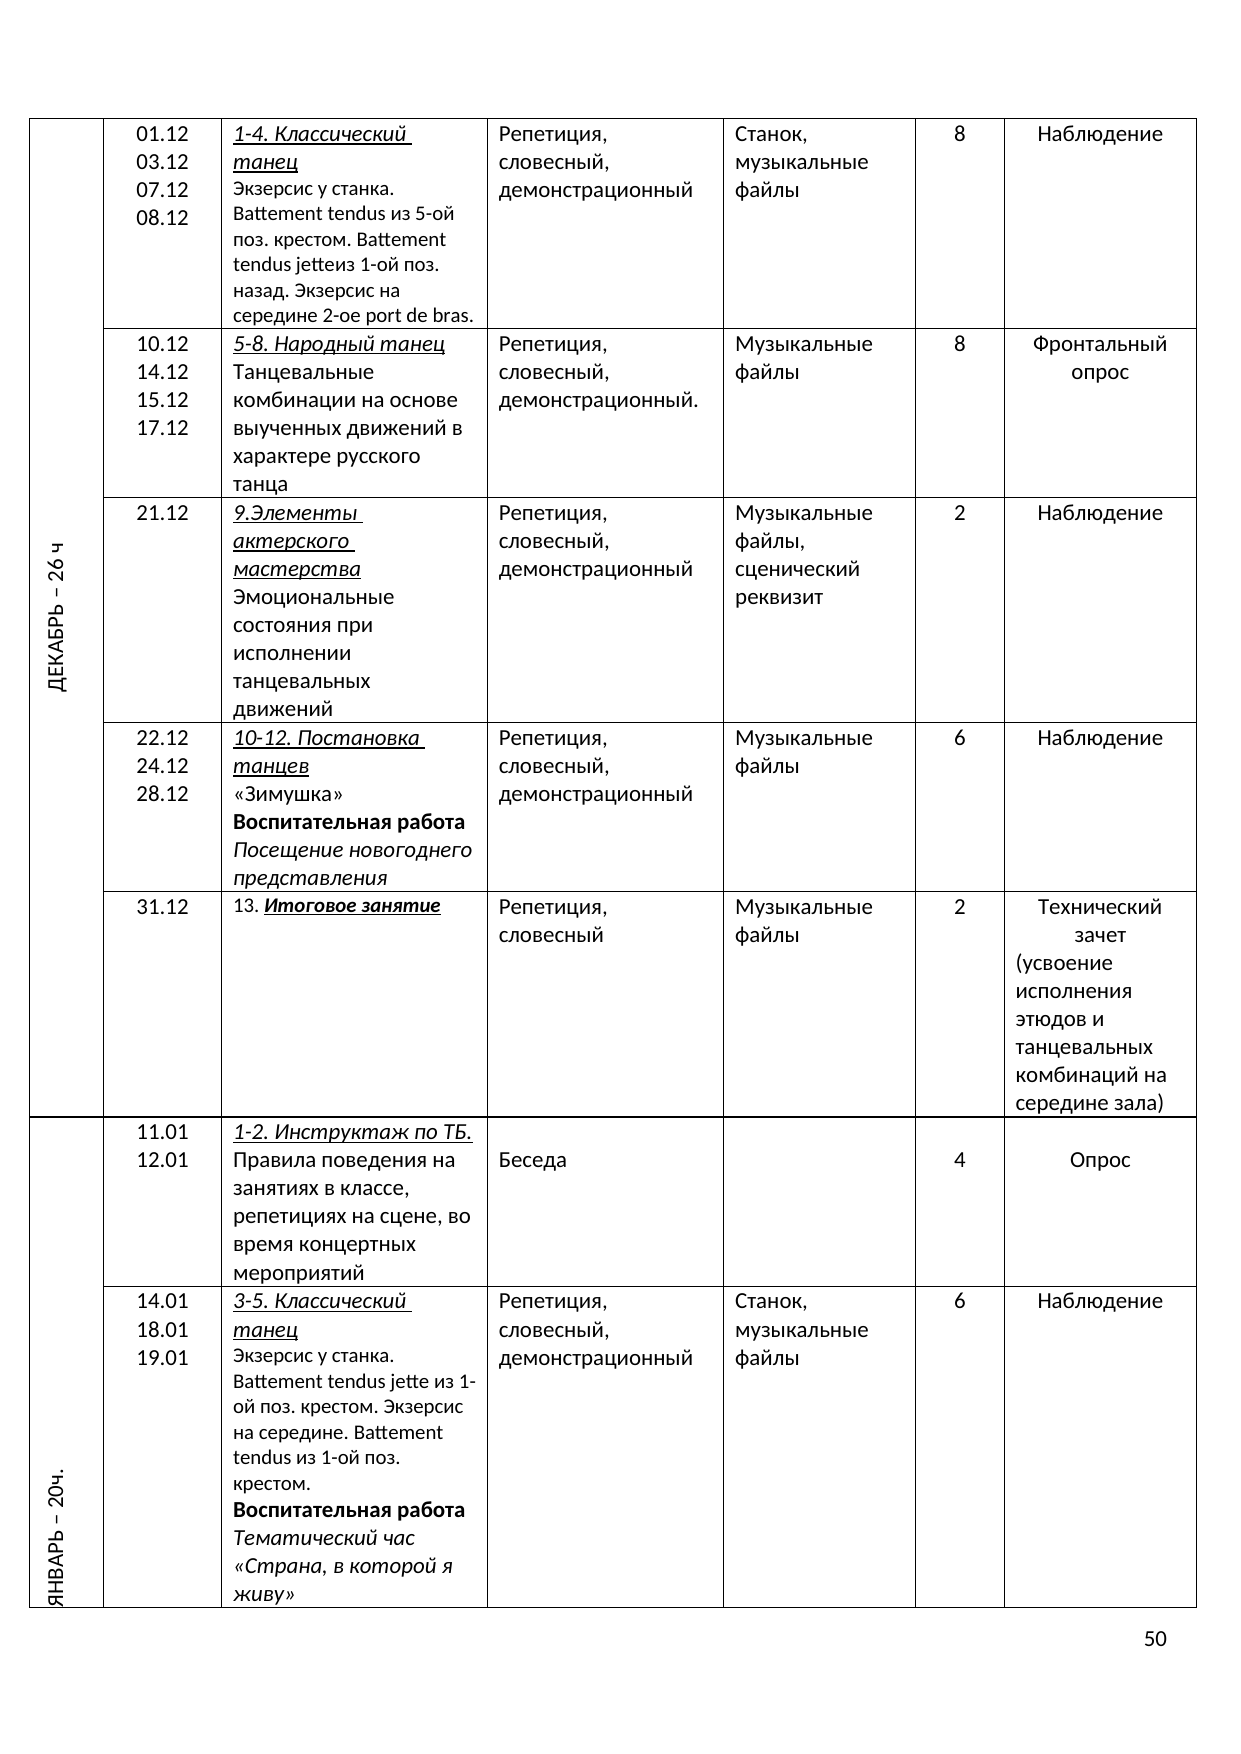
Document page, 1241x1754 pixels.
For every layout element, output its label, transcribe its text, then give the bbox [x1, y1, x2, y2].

table_cell Фронтальный опрос [1005, 329, 1196, 497]
table_cell Наблюдение [1005, 498, 1196, 722]
table_cell Репетиция, словесный, демонстрационный [488, 723, 723, 891]
table_cell 3-5. Классический танец Экзерсис у станка. Battement tendus jette из 1-ой поз. крестом. Экзерсис на середине. Battement tendus из 1-ой поз. крестом. Воспитательная работа Тематический час «Страна, в которой я живу» [222, 1287, 487, 1607]
table_cell 10.12 14.12 15.12 17.12 [104, 329, 221, 497]
table_cell Беседа [488, 1118, 723, 1286]
table_cell Музыкальные файлы [724, 892, 915, 1116]
table_cell 01.12 03.12 07.12 08.12 [104, 119, 221, 328]
table_cell Репетиция, словесный, демонстрационный [488, 498, 723, 722]
table_cell 21.12 [104, 498, 221, 722]
table_cell Опрос [1005, 1118, 1196, 1286]
table_cell 4 [916, 1118, 1004, 1286]
table_cell [724, 1118, 915, 1286]
table_cell Станок, музыкальные файлы [724, 119, 915, 328]
table_cell 31.12 [104, 892, 221, 1116]
table_cell ДЕКАБРЬ – 26 ч [30, 119, 103, 1116]
table_cell Наблюдение [1005, 1287, 1196, 1607]
table_cell 6 [916, 1287, 1004, 1607]
table_cell 5-8. Народный танец Танцевальные комбинации на основе выученных движений в характере русского танца [222, 329, 487, 497]
table_cell 2 [916, 892, 1004, 1116]
table_cell 2 [916, 498, 1004, 722]
table_cell 9.Элементы актерского мастерства Эмоциональные состояния при исполнении танцевальных движений [222, 498, 487, 722]
table_cell Музыкальные файлы [724, 329, 915, 497]
table_cell Технический зачет (усвоение исполнения этюдов и танцевальных комбинаций на середине зала) [1005, 892, 1196, 1116]
table_cell 8 [916, 329, 1004, 497]
table_cell 1-2. Инструктаж по ТБ. Правила поведения на занятиях в классе, репетициях на сцене, во время концертных мероприятий [222, 1118, 487, 1286]
table_cell Репетиция, словесный [488, 892, 723, 1116]
table_cell 10-12. Постановка танцев «Зимушка» Воспитательная работа Посещение новогоднего представления [222, 723, 487, 891]
table_cell 13. Итоговое занятие [222, 892, 487, 1116]
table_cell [488, 119, 723, 328]
table_cell Музыкальные файлы [724, 723, 915, 891]
table_cell Музыкальные файлы, сценический реквизит [724, 498, 915, 722]
table_cell Наблюдение [1005, 119, 1196, 328]
table_cell 11.01 12.01 [104, 1118, 221, 1286]
table_cell Наблюдение [1005, 723, 1196, 891]
table_cell 1-4. Классический танец Экзерсис у станка. Battement tendus из 5-ой поз. крестом. Battement tendus jetteиз 1-ой поз. назад. Экзерсис на середине 2-ое port de bras. [222, 119, 487, 328]
table_cell 22.12 24.12 28.12 [104, 723, 221, 891]
table_cell 14.01 18.01 19.01 [104, 1287, 221, 1607]
table_cell 8 [916, 119, 1004, 328]
table_cell ЯНВАРЬ – 20ч. [30, 1118, 103, 1607]
table_cell 6 [916, 723, 1004, 891]
table_cell Репетиция, словесный, демонстрационный. [488, 329, 723, 497]
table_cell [488, 1287, 723, 1607]
table_cell Станок, музыкальные файлы [724, 1287, 915, 1607]
